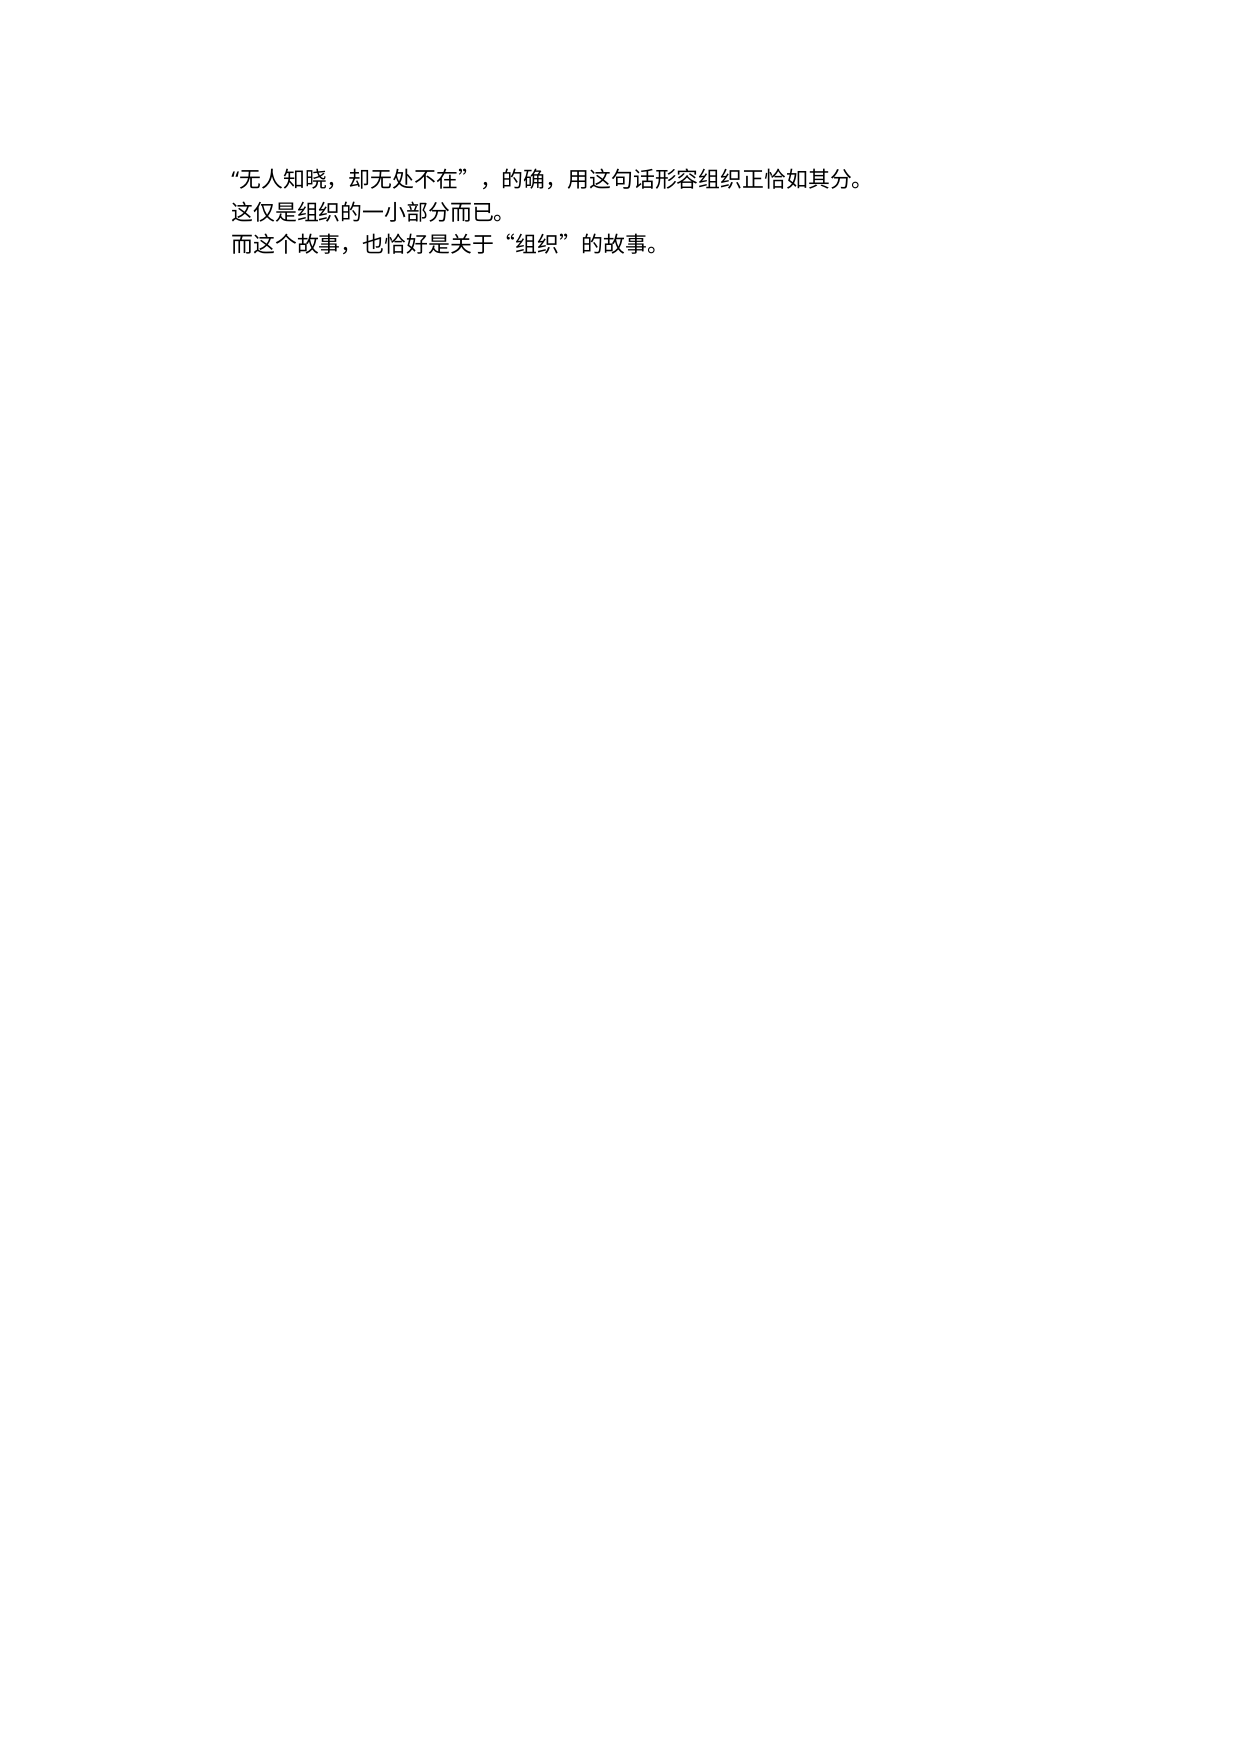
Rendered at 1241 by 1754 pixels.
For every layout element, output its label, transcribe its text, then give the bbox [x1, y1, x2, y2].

text “无人知晓，却无处不在”，的确，用这句话形容组织正恰如其分。 [187, 162, 1053, 194]
text 而这个故事，也恰好是关于“组织”的故事。 [187, 227, 1053, 259]
text 这仅是组织的一小部分而已。 [187, 194, 1053, 227]
